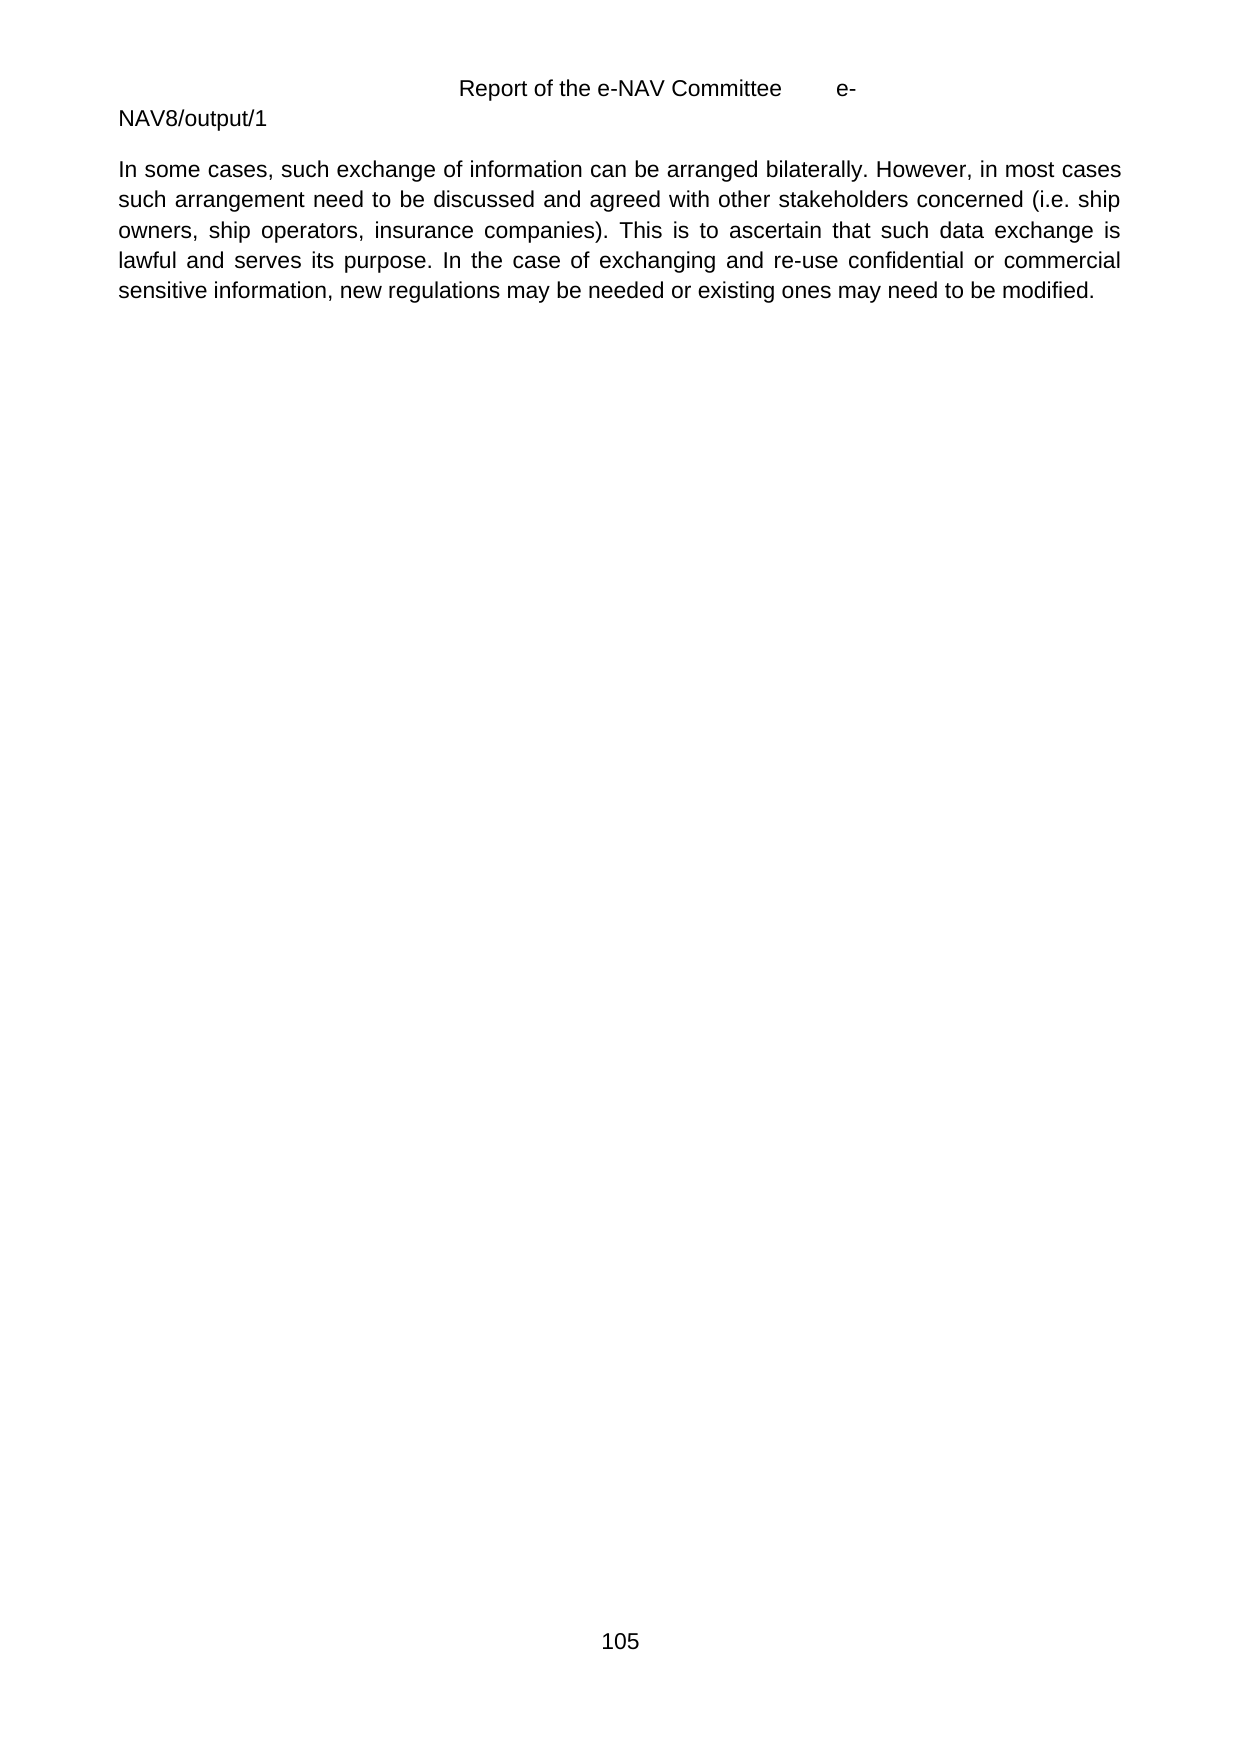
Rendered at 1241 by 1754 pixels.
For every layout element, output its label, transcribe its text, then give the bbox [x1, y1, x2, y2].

text In some cases, such exchange of information can be arranged bilaterally. However, in most cases such arrangement need to be discussed and agreed with other stakeholders concerned (i.e. ship owners, ship operators, insurance companies). This is to ascertain that such data exchange is lawful and serves its purpose. In the case of exchanging and re-use confidential or commercial sensitive information, new regulations may be needed or existing ones may need to be modified. [118, 156, 1122, 303]
